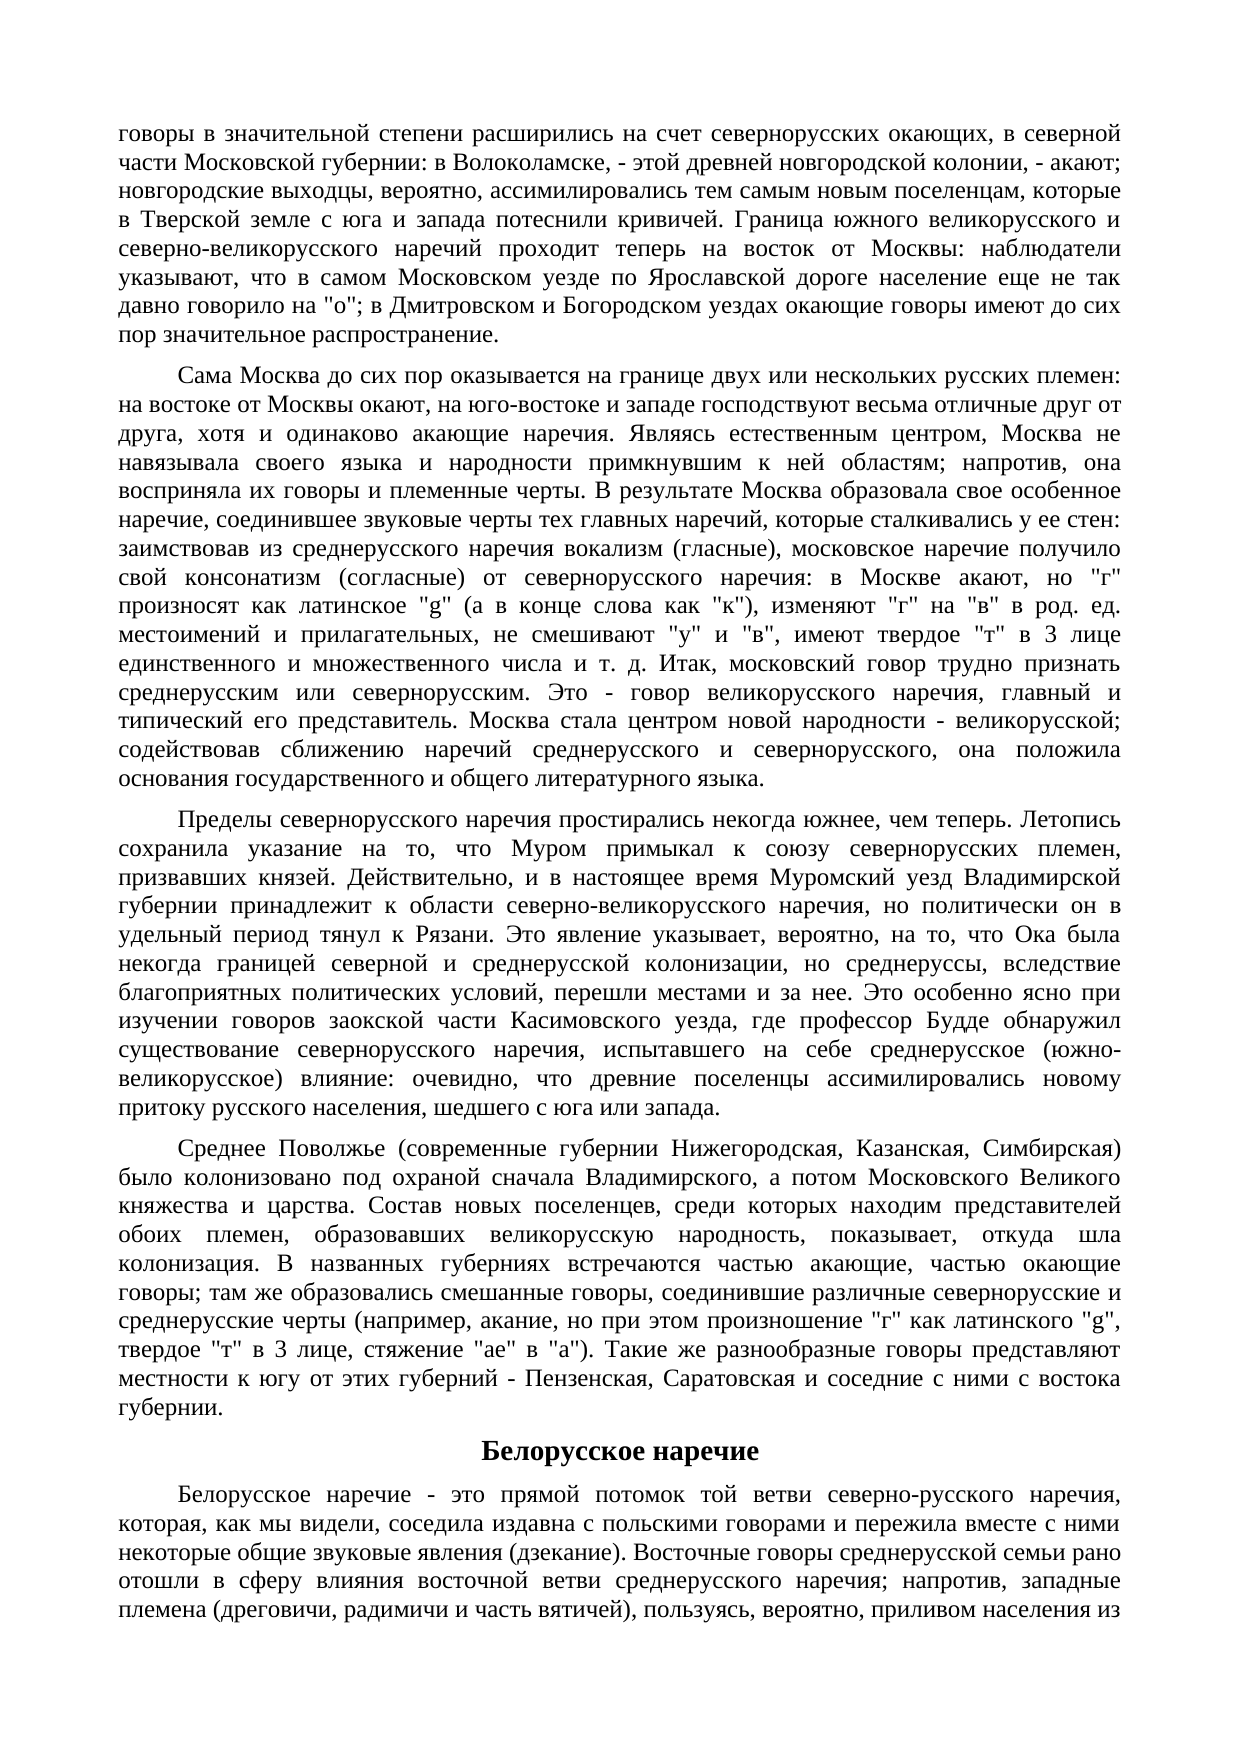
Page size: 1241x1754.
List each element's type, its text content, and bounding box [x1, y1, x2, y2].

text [118, 118, 1122, 348]
text Пределы севернорусского наречия простирались некогда южнее, чем теперь. Летопись сохранила указание на то, что Муром примыкал к союзу севернорусских племен, призвавших князей. Действительно, и в настоящее время Муромский уезд Владимирской губернии принадлежит к области северно-великорусского наречия, но политически он в удельный период тянул к Рязани. Это явление указывает, вероятно, на то, что Ока была некогда границей северной и среднерусской колонизации, но среднеруссы, вследствие благоприятных политических условий, перешли местами и за нее. Это особенно ясно при изучении говоров заокской части Касимовского уезда, где профессор Будде обнаружил существование севернорусского наречия, испытавшего на себе среднерусское (южно-великорусское) влияние: очевидно, что древние поселенцы ассимилировались новому притоку русского населения, шедшего с юга или запада. [118, 804, 1122, 1121]
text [118, 1479, 1122, 1623]
text Среднее Поволжье (современные губернии Нижегородская, Казанская, Симбирская) было колонизовано под охраной сначала Владимирского, а потом Московского Великого княжества и царства. Состав новых поселенцев, среди которых находим представителей обоих племен, образовавших великорусскую народность, показывает, откуда шла колонизация. В названных губерниях встречаются частью акающие, частью окающие говоры; там же образовались смешанные говоры, соединившие различные севернорусские и среднерусские черты (например, акание, но при этом произношение "г" как латинского "g", твердое "т" в 3 лице, стяжение "ае" в "а"). Такие же разнообразные говоры представляют местности к югу от этих губерний - Пензенская, Саратовская и соседние с ними с востока губернии. [118, 1133, 1122, 1421]
text Белорусское наречие [118, 1433, 1122, 1467]
text Сама Москва до сих пор оказывается на границе двух или нескольких русских племен: на востоке от Москвы окают, на юго-востоке и западе господствуют весьма отличные друг от друга, хотя и одинаково акающие наречия. Являясь естественным центром, Москва не навязывала своего языка и народности примкнувшим к ней областям; напротив, она восприняла их говоры и племенные черты. В результате Москва образовала свое особенное наречие, соединившее звуковые черты тех главных наречий, которые сталкивались у ее стен: заимствовав из среднерусского наречия вокализм (гласные), московское наречие получило свой консонатизм (согласные) от севернорусского наречия: в Москве акают, но "г" произносят как латинское "g" (а в конце слова как "к"), изменяют "г" на "в" в род. ед. местоимений и прилагательных, не смешивают "у" и "в", имеют твердое "т" в 3 лице единственного и множественного числа и т. д. Итак, московский говор трудно признать среднерусским или севернорусским. Это - говор великорусского наречия, главный и типический его представитель. Москва стала центром новой народности - великорусской; содействовав сближению наречий среднерусского и севернорусского, она положила основания государственного и общего литературного языка. [118, 361, 1122, 792]
